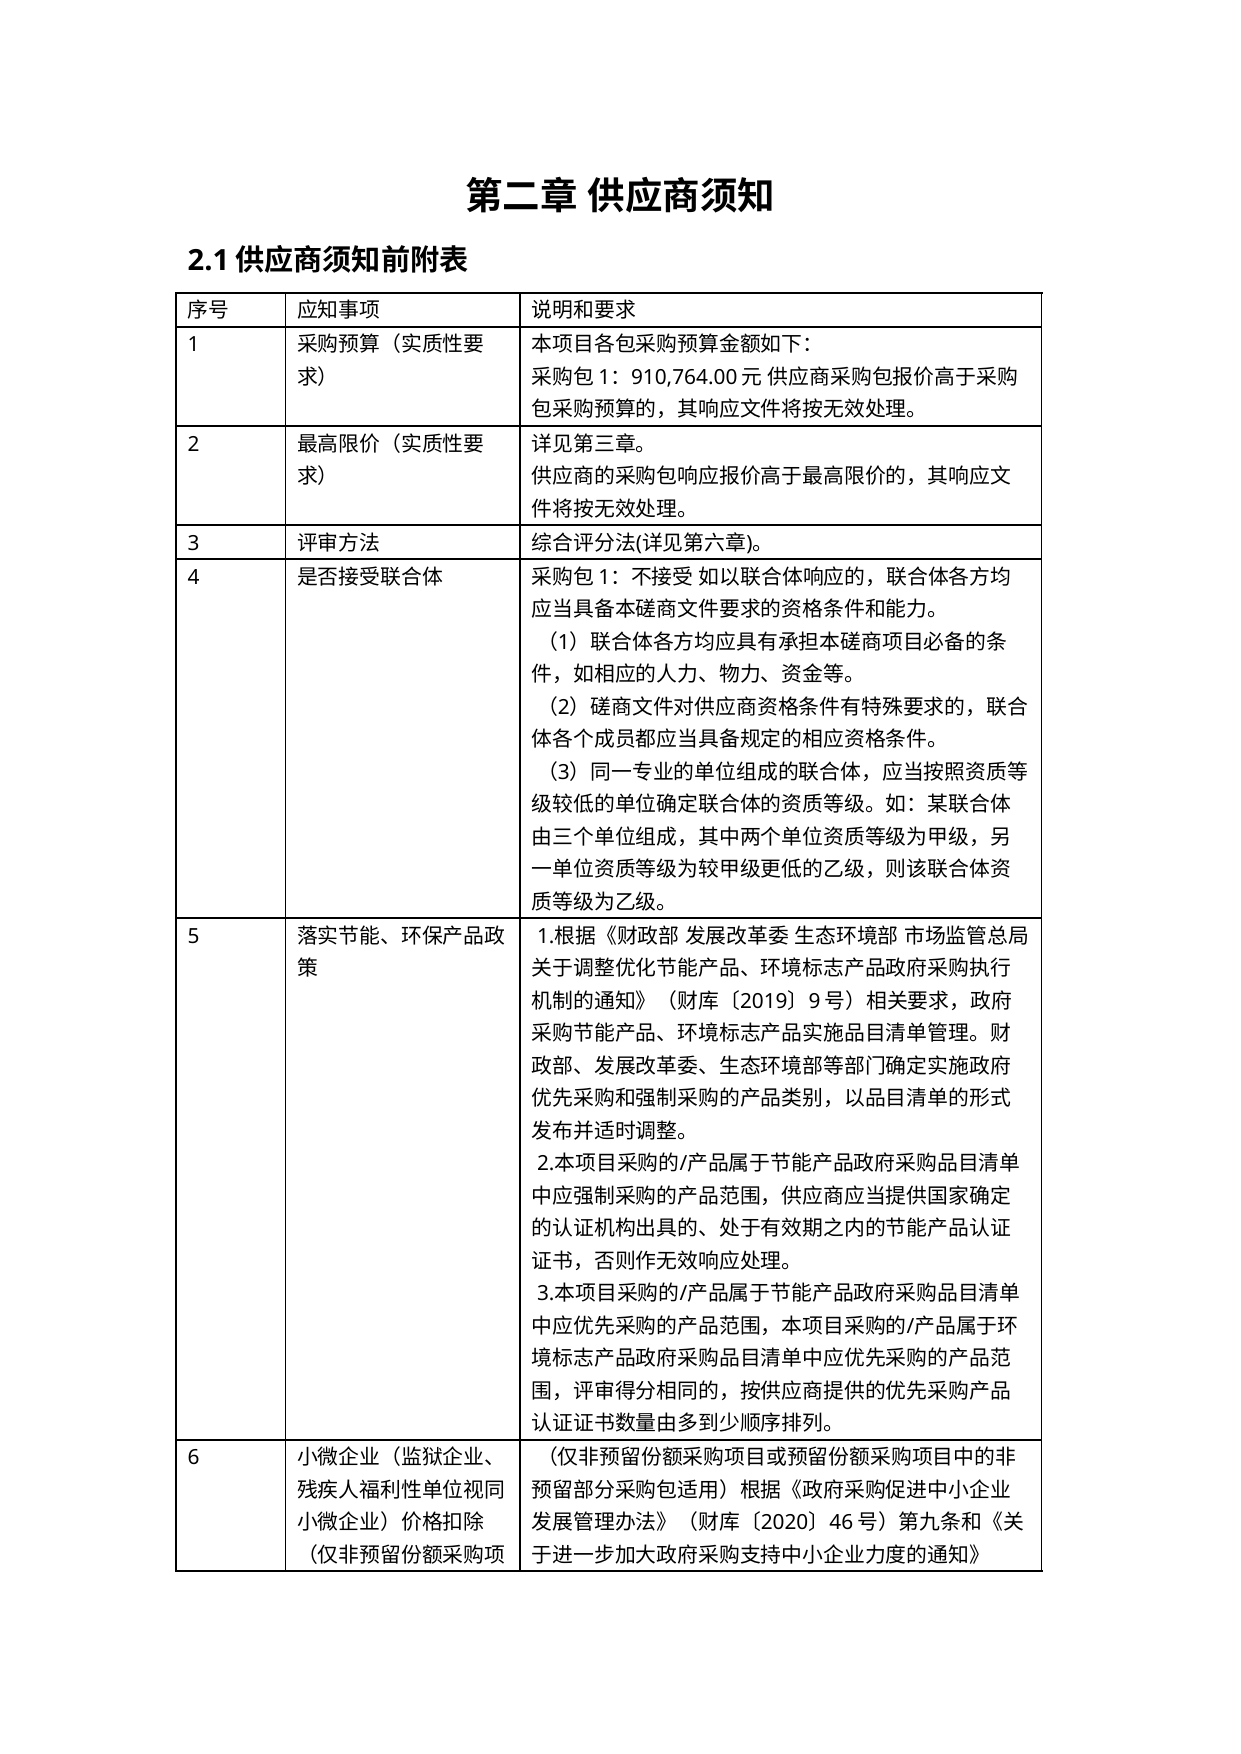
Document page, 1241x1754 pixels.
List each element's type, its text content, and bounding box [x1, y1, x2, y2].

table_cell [286, 1441, 519, 1570]
table_cell 本项目各包采购预算金额如下： 采购包1：910,764.00元 供应商采购包报价高于采购包采购预算的，其响应文件将按无效处理。 [521, 328, 1041, 425]
table_cell 1.根据《财政部 发展改革委 生态环境部 市场监管总局关于调整优化节能产品、环境标志产品政府采购执行机制的通知》（财库〔2019〕9号）相关要求，政府采购节能产品、环境标志产品实施品目清单管理。财政部、发展改革委、生态环境部等部门确定实施政府优先采购和强制采购的产品类别，以品目清单的形式发布并适时调整。 2.本项目采购的/产品属于节能产品政府采购品目清单中应强制采购的产品范围，供应商应当提供国家确定的认证机构出具的、处于有效期之内的节能产品认证证书，否则作无效响应处理。 3.本项目采购的/产品属于节能产品政府采购品目清单中应优先采购的产品范围，本项目采购的/产品属于环境标志产品政府采购品目清单中应优先采购的产品范围，评审得分相同的，按供应商提供的优先采购产品认证证书数量由多到少顺序排列。 [521, 919, 1041, 1439]
table_header 序号 [177, 294, 285, 326]
table_cell 1 [177, 328, 285, 425]
table_header 应知事项 [286, 294, 519, 326]
table_cell 4 [177, 560, 285, 917]
table_cell 最高限价（实质性要求） [286, 427, 519, 524]
text 2.1供应商须知前附表 [187, 227, 1053, 292]
table_cell 评审方法 [286, 526, 519, 558]
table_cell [521, 1441, 1041, 1570]
table_cell 采购预算（实质性要求） [286, 328, 519, 425]
table_cell 2 [177, 427, 285, 524]
table_cell 6 [177, 1441, 285, 1570]
table_cell 详见第三章。 供应商的采购包响应报价高于最高限价的，其响应文件将按无效处理。 [521, 427, 1041, 524]
table_header 说明和要求 [521, 294, 1041, 326]
table_cell 落实节能、环保产品政策 [286, 919, 519, 1439]
text 第二章 供应商须知 [187, 162, 1053, 227]
table_cell 采购包1：不接受 如以联合体响应的，联合体各方均应当具备本磋商文件要求的资格条件和能力。 （1）联合体各方均应具有承担本磋商项目必备的条件，如相应的人力、物力、资金等。 （2）磋商文件对供应商资格条件有特殊要求的，联合体各个成员都应当具备规定的相应资格条件。 （3）同一专业的单位组成的联合体，应当按照资质等级较低的单位确定联合体的资质等级。如：某联合体由三个单位组成，其中两个单位资质等级为甲级，另一单位资质等级为较甲级更低的乙级，则该联合体资质等级为乙级。 [521, 560, 1041, 917]
table_cell 3 [177, 526, 285, 558]
table_cell 5 [177, 919, 285, 1439]
table_cell 是否接受联合体 [286, 560, 519, 917]
table_cell 综合评分法(详见第六章)。 [521, 526, 1041, 558]
